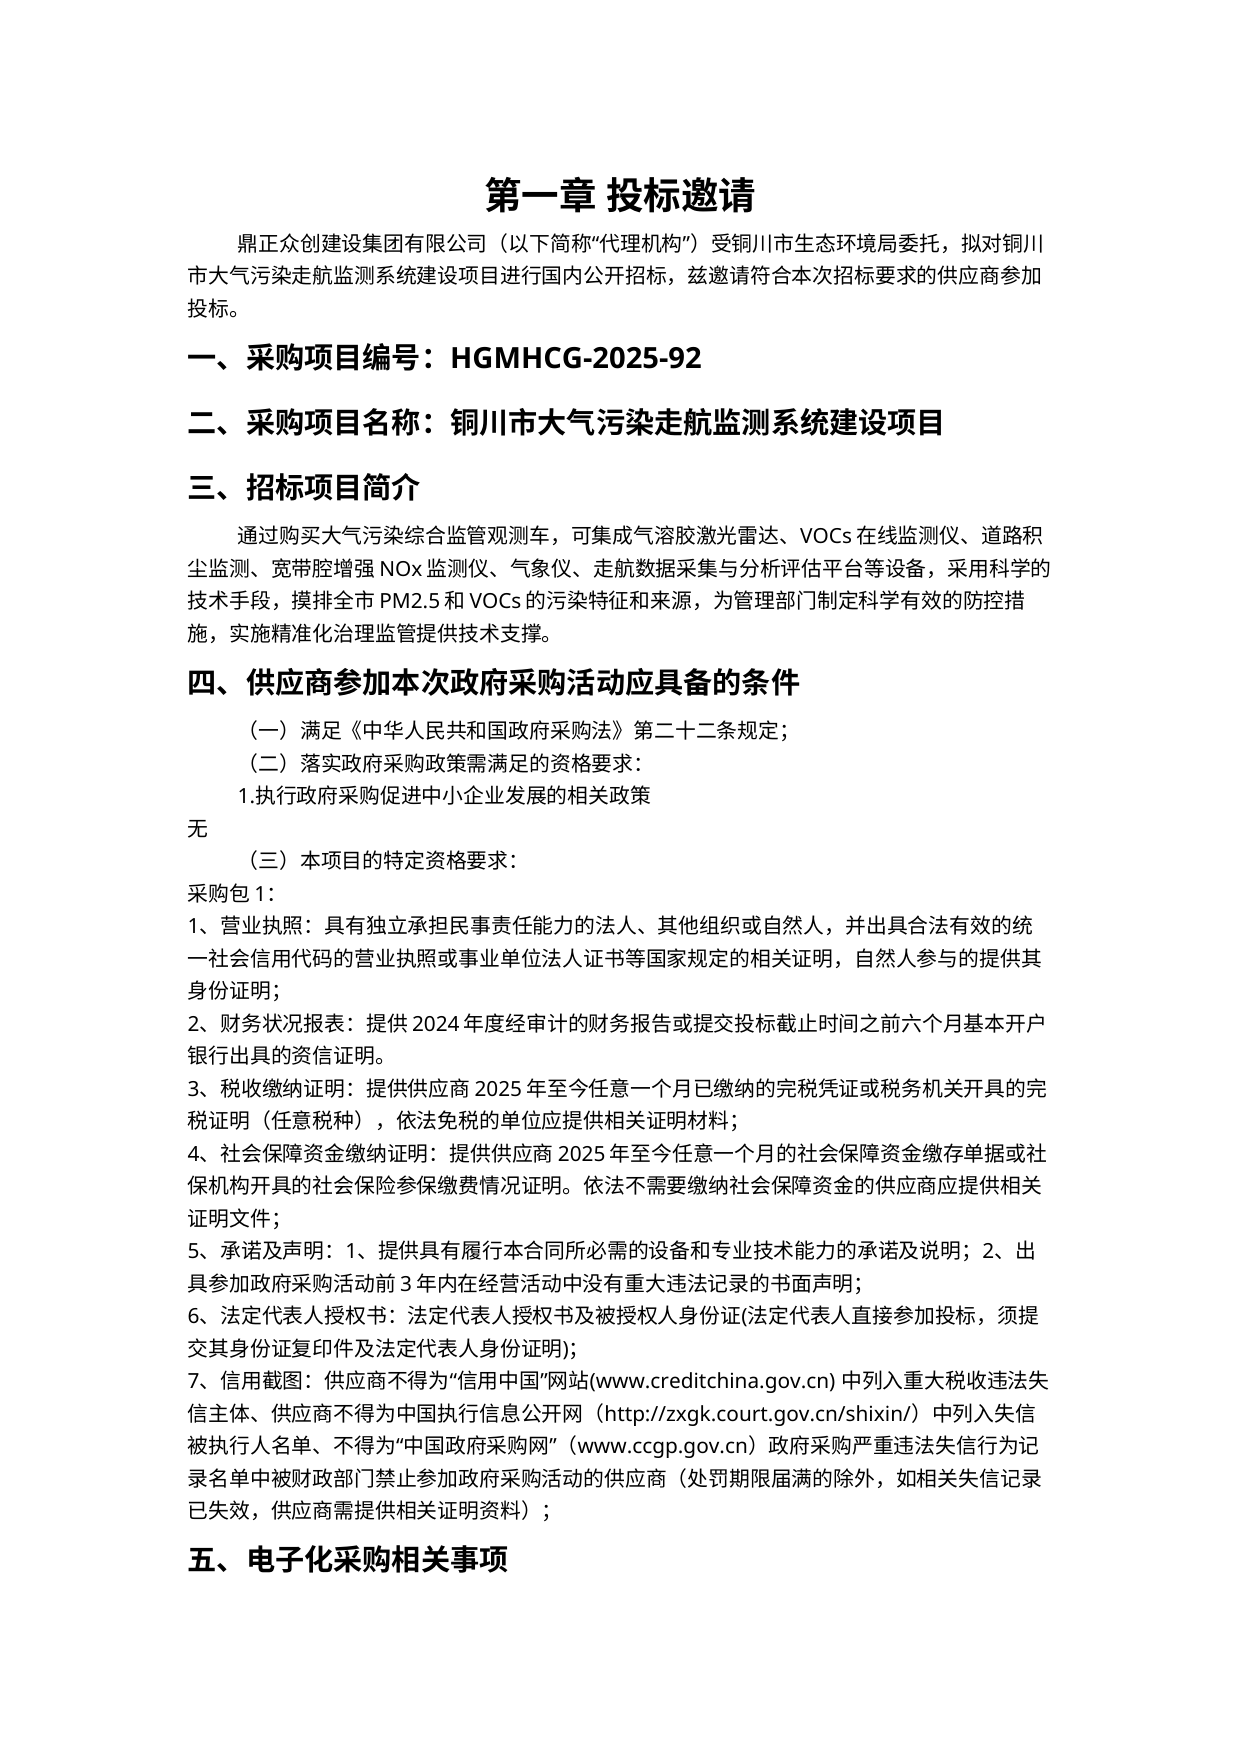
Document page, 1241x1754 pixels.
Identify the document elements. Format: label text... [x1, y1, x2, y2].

text （一）满足《中华人民共和国政府采购法》第二十二条规定； [187, 714, 1053, 747]
text 1、营业执照：具有独立承担民事责任能力的法人、其他组织或自然人，并出具合法有效的统一社会信用代码的营业执照或事业单位法人证书等国家规定的相关证明，自然人参与的提供其身份证明； [187, 909, 1053, 1007]
text 采购包1： [187, 877, 1053, 909]
text 五、电子化采购相关事项 [187, 1527, 1053, 1592]
text 2、财务状况报表：提供2024年度经审计的财务报告或提交投标截止时间之前六个月基本开户银行出具的资信证明。 [187, 1007, 1053, 1072]
text （三）本项目的特定资格要求： [187, 844, 1053, 877]
text 6、法定代表人授权书：法定代表人授权书及被授权人身份证(法定代表人直接参加投标，须提交其身份证复印件及法定代表人身份证明)； [187, 1299, 1053, 1364]
text 4、社会保障资金缴纳证明：提供供应商2025年至今任意一个月的社会保障资金缴存单据或社保机构开具的社会保险参保缴费情况证明。依法不需要缴纳社会保障资金的供应商应提供相关证明文件； [187, 1137, 1053, 1234]
text 第一章 投标邀请 [187, 162, 1053, 227]
text 3、税收缴纳证明：提供供应商2025年至今任意一个月已缴纳的完税凭证或税务机关开具的完税证明（任意税种），依法免税的单位应提供相关证明材料； [187, 1072, 1053, 1137]
text 一、采购项目编号：HGMHCG-2025-92 [187, 324, 1053, 389]
text 1.执行政府采购促进中小企业发展的相关政策 [187, 779, 1053, 812]
text 三、招标项目简介 [187, 454, 1053, 519]
text 四、供应商参加本次政府采购活动应具备的条件 [187, 649, 1053, 714]
text 二、采购项目名称：铜川市大气污染走航监测系统建设项目 [187, 389, 1053, 454]
text 鼎正众创建设集团有限公司（以下简称“代理机构”）受铜川市生态环境局委托，拟对铜川市大气污染走航监测系统建设项目进行国内公开招标，兹邀请符合本次招标要求的供应商参加投标。 [187, 227, 1053, 324]
text 无 [187, 812, 1053, 844]
text （二）落实政府采购政策需满足的资格要求： [187, 747, 1053, 779]
text 5、承诺及声明：1、提供具有履行本合同所必需的设备和专业技术能力的承诺及说明；2、出具参加政府采购活动前3年内在经营活动中没有重大违法记录的书面声明； [187, 1234, 1053, 1299]
text 通过购买大气污染综合监管观测车，可集成气溶胶激光雷达、VOCs在线监测仪、道路积尘监测、宽带腔增强NOx监测仪、气象仪、走航数据采集与分析评估平台等设备，采用科学的技术手段，摸排全市PM2.5和VOCs的污染特征和来源，为管理部门制定科学有效的防控措施，实施精准化治理监管提供技术支撑。 [187, 519, 1053, 649]
text 7、信用截图：供应商不得为“信用中国”网站(www.creditchina.gov.cn) 中列入重大税收违法失信主体、供应商不得为中国执行信息公开网（http://zxgk.court.gov.cn/shixin/）中列入失信被执行人名单、不得为“中国政府采购网”（www.ccgp.gov.cn）政府采购严重违法失信行为记录名单中被财政部门禁止参加政府采购活动的供应商（处罚期限届满的除外，如相关失信记录已失效，供应商需提供相关证明资料）； [187, 1364, 1053, 1527]
